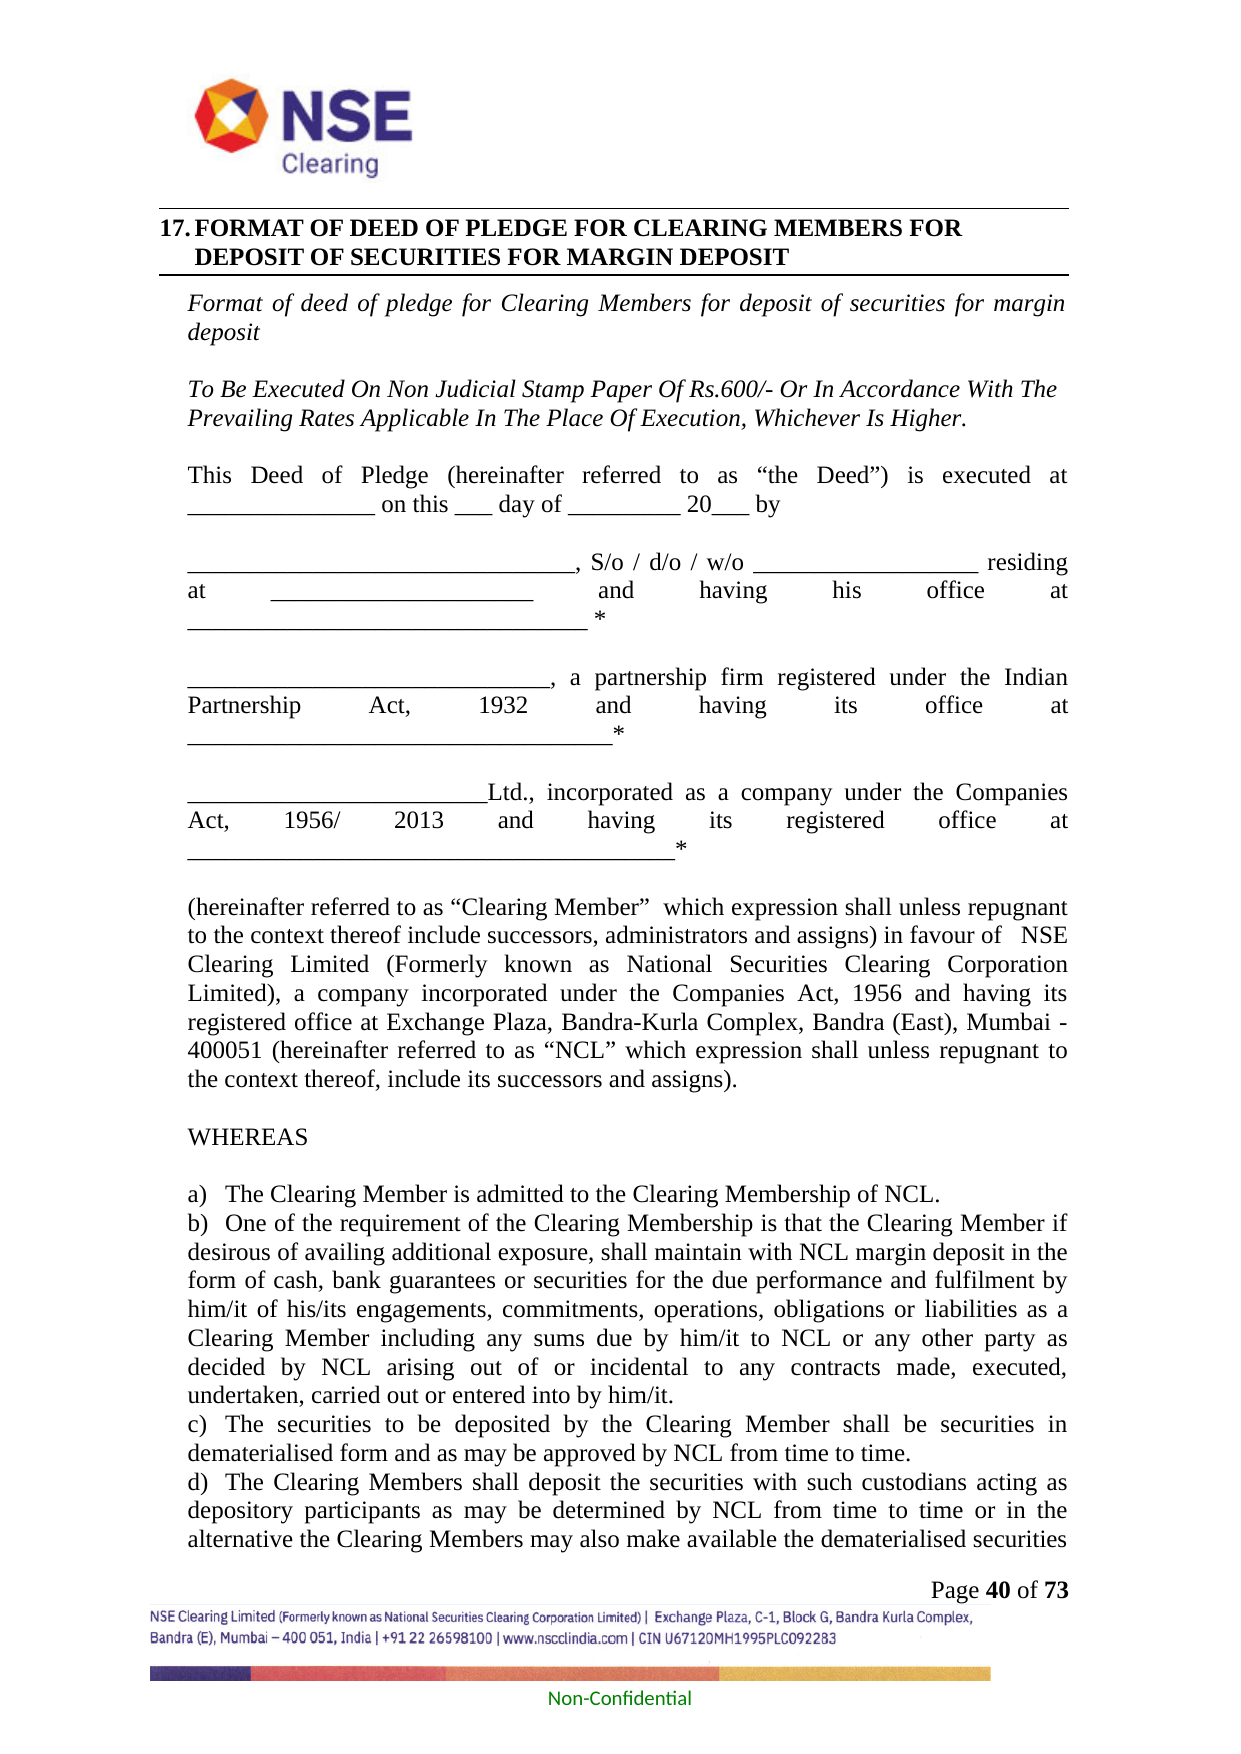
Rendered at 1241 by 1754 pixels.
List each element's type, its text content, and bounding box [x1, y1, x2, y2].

picture [150, 1604, 991, 1681]
list To Be Executed On Non Judicial Stamp Paper Of Rs.600/- Or In Accordance With The Prevailing Rates Applicable In The Place Of Execution, Whichever Is Higher. [187, 374, 1069, 432]
list This Deed of Pledge (hereinafter referred to as “the Deed”) is executed at _______________ on this ___ day of _________ 20___ by [187, 461, 1069, 518]
subtitle Format of deed of pledge for clearing members for deposit of securities for margin deposit [159, 209, 1069, 274]
picture [150, 73, 456, 183]
list a) The Clearing Member is admitted to the Clearing Membership of NCL. [187, 1179, 1069, 1208]
list _____________________________, a partnership firm registered under the Indian Partnership Act, 1932 and having its office at __________________________________* [187, 662, 1069, 748]
list _______________________________, S/o / d/o / w/o __________________ residing at _____________________ and having his office at ________________________________ * [187, 547, 1069, 633]
list (hereinafter referred to as “Clearing Member” which expression shall unless repugnant to the context thereof include successors, administrators and assigns) in favour of NSE Clearing Limited (Formerly known as National Securities Clearing Corporation Limited), a company incorporated under the Companies Act, 1956 and having its registered office at Exchange Plaza, Bandra-Kurla Complex, Bandra (East), Mumbai - 400051 (hereinafter referred to as “NCL” which expression shall unless repugnant to the context thereof, include its successors and assigns). [187, 892, 1069, 1093]
list b) One of the requirement of the Clearing Membership is that the Clearing Member if desirous of availing additional exposure, shall maintain with NCL margin deposit in the form of cash, bank guarantees or securities for the due performance and fulfilment by him/it of his/its engagements, commitments, operations, obligations or liabilities as a Clearing Member including any sums due by him/it to NCL or any other party as decided by NCL arising out of or incidental to any contracts made, executed, undertaken, carried out or entered into by him/it. [187, 1208, 1069, 1409]
list c) The securities to be deposited by the Clearing Member shall be securities in dematerialised form and as may be approved by NCL from time to time. [187, 1409, 1069, 1467]
list ________________________Ltd., incorporated as a company under the Companies Act, 1956/ 2013 and having its registered office at _______________________________________* [187, 777, 1069, 863]
list WHEREAS [187, 1122, 1069, 1151]
text Format of deed of pledge for Clearing Members for deposit of securities for margin deposit [187, 288, 1069, 346]
